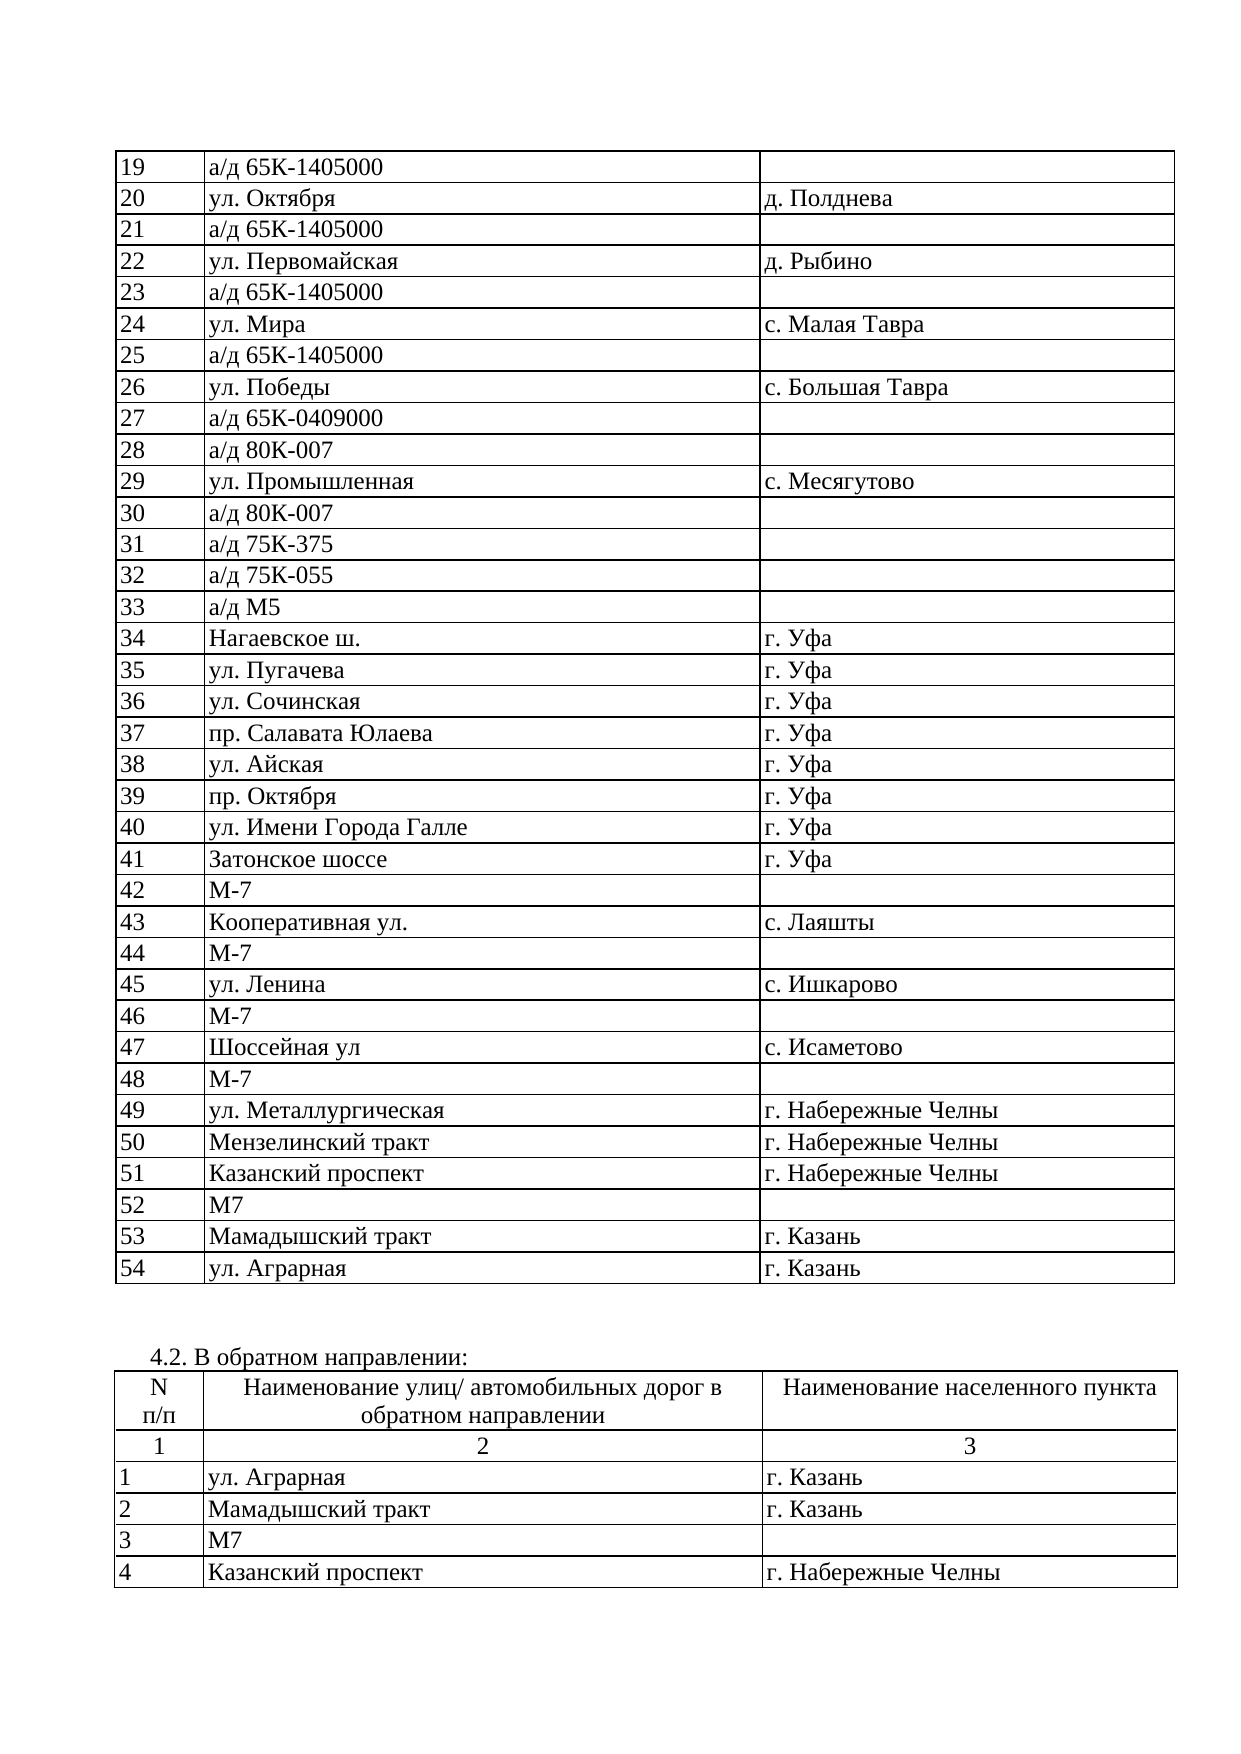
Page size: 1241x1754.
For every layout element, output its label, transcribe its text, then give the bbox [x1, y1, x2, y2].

table_cell а/д 80К-007 [205, 435, 759, 464]
table_cell а/д 65К-1405000 [205, 152, 759, 181]
table_cell г. Набережные Челны [761, 1095, 1174, 1125]
table_cell а/д М5 [205, 592, 759, 622]
table_cell 52 [117, 1190, 204, 1219]
table_cell 1 [115, 1462, 203, 1492]
table_cell 27 [117, 403, 204, 433]
table_cell 37 [117, 718, 204, 748]
table_cell [761, 1064, 1174, 1094]
table_cell с. Ишкарово [761, 970, 1174, 999]
table_cell 48 [117, 1064, 204, 1094]
table_cell Казанский проспект [205, 1158, 759, 1188]
table_cell 4 [115, 1556, 203, 1587]
table_cell г. Уфа [761, 718, 1174, 748]
text 4.2. В обратном направлении: [150, 1342, 1090, 1370]
table_cell 49 [117, 1095, 204, 1125]
table_cell М7 [204, 1525, 762, 1555]
table_cell 40 [117, 812, 204, 842]
table_cell 35 [117, 655, 204, 685]
table_cell 45 [117, 970, 204, 999]
table_cell а/д 80К-007 [205, 498, 759, 527]
table_cell 21 [117, 215, 204, 244]
table_cell [761, 1001, 1174, 1031]
table_cell ул. Имени Города Галле [205, 812, 759, 842]
table_cell [761, 561, 1174, 590]
table_cell ул. Победы [205, 372, 759, 402]
table_cell д. Рыбино [761, 246, 1174, 276]
table_cell а/д 65К-0409000 [205, 403, 759, 433]
table_cell а/д 75К-055 [205, 561, 759, 590]
table_cell 20 [117, 183, 204, 213]
table_cell ул. Сочинская [205, 686, 759, 716]
table_cell г. Уфа [761, 655, 1174, 685]
table_cell 46 [117, 1001, 204, 1031]
table_cell 53 [117, 1221, 204, 1251]
table_cell а/д 65К-1405000 [205, 340, 759, 370]
table_cell г. Уфа [761, 781, 1174, 811]
table_cell 43 [117, 907, 204, 936]
table_cell [761, 435, 1174, 464]
table_cell М-7 [205, 875, 759, 905]
table_cell Нагаевское ш. [205, 623, 759, 653]
table_cell а/д 65К-1405000 [205, 215, 759, 244]
table_cell 3 [763, 1429, 1177, 1461]
table_cell 23 [117, 277, 204, 307]
table_cell 39 [117, 781, 204, 811]
table_cell 51 [117, 1158, 204, 1188]
table_cell [761, 1190, 1174, 1219]
table_cell 38 [117, 749, 204, 779]
table_cell а/д 75К-375 [205, 529, 759, 559]
table_cell ул. Мира [205, 309, 759, 339]
table_cell 47 [117, 1032, 204, 1062]
table_cell 28 [117, 435, 204, 464]
table_cell [761, 875, 1174, 905]
table_cell [761, 277, 1174, 307]
table_cell Казанский проспект [204, 1557, 762, 1587]
table_cell д. Полднева [761, 183, 1174, 213]
table_cell 32 [117, 561, 204, 590]
table_cell 1 [115, 1430, 203, 1461]
table_cell 2 [115, 1493, 203, 1524]
table_cell [761, 498, 1174, 527]
table_cell г. Набережные Челны [763, 1555, 1177, 1587]
table_cell 22 [117, 246, 204, 276]
table_cell 3 [115, 1525, 203, 1555]
table_cell г. Уфа [761, 812, 1174, 842]
table_cell Мамадышский тракт [205, 1221, 759, 1251]
table_cell 36 [117, 686, 204, 716]
table_cell [761, 340, 1174, 370]
table_cell с. Малая Тавра [761, 309, 1174, 339]
table_cell [761, 938, 1174, 968]
table_cell 30 [117, 498, 204, 527]
table_cell ул. Металлургическая [205, 1095, 759, 1125]
table_cell М-7 [205, 1064, 759, 1094]
table_cell ул. Промышленная [205, 466, 759, 496]
table_cell пр. Салавата Юлаева [205, 718, 759, 748]
table_cell [761, 403, 1174, 433]
table_cell г. Набережные Челны [761, 1158, 1174, 1188]
table_cell г. Набережные Челны [761, 1127, 1174, 1157]
table_cell М7 [205, 1190, 759, 1219]
table_header Наименование населенного пункта [763, 1372, 1177, 1429]
table_cell 33 [117, 592, 204, 622]
table_cell 42 [117, 875, 204, 905]
table_cell 19 [117, 152, 204, 181]
table_cell [761, 529, 1174, 559]
table_cell г. Казань [763, 1461, 1177, 1492]
table_cell г. Казань [763, 1492, 1177, 1524]
table_cell ул. Пугачева [205, 655, 759, 685]
table_cell г. Казань [761, 1253, 1174, 1282]
table_cell 50 [117, 1127, 204, 1157]
table_cell 31 [117, 529, 204, 559]
table_cell [761, 152, 1174, 181]
table_cell Мензелинский тракт [205, 1127, 759, 1157]
table_cell 41 [117, 844, 204, 873]
table_cell Затонское шоссе [205, 844, 759, 873]
table_cell с. Месягутово [761, 466, 1174, 496]
table_cell Кооперативная ул. [205, 907, 759, 936]
table_cell [761, 215, 1174, 244]
table_cell 25 [117, 340, 204, 370]
table_cell а/д 65К-1405000 [205, 277, 759, 307]
table_cell с. Большая Тавра [761, 372, 1174, 402]
table_cell г. Уфа [761, 686, 1174, 716]
table_cell ул. Аграрная [204, 1462, 762, 1492]
table_header Наименование улиц/ автомобильных дорог в обратном направлении [204, 1372, 762, 1429]
table_cell 29 [117, 466, 204, 496]
table_cell с. Исаметово [761, 1032, 1174, 1062]
table_cell 54 [117, 1253, 204, 1282]
table_cell пр. Октября [205, 781, 759, 811]
table_cell 26 [117, 372, 204, 402]
table_cell Шоссейная ул [205, 1032, 759, 1062]
table_cell 24 [117, 309, 204, 339]
table_cell г. Казань [761, 1221, 1174, 1251]
table_cell 2 [204, 1431, 762, 1461]
table_cell ул. Первомайская [205, 246, 759, 276]
table_cell г. Уфа [761, 749, 1174, 779]
table_cell ул. Айская [205, 749, 759, 779]
table_cell ул. Октября [205, 183, 759, 213]
table_header N п/п [115, 1372, 203, 1429]
table_cell 44 [117, 938, 204, 968]
table_cell 34 [117, 623, 204, 653]
table_cell ул. Ленина [205, 970, 759, 999]
table_cell Мамадышский тракт [204, 1494, 762, 1524]
table_cell с. Лаяшты [761, 907, 1174, 936]
table_cell М-7 [205, 938, 759, 968]
table_cell г. Уфа [761, 623, 1174, 653]
table_cell ул. Аграрная [205, 1253, 759, 1282]
table_cell [761, 592, 1174, 622]
table_cell г. Уфа [761, 844, 1174, 873]
table_cell М-7 [205, 1001, 759, 1031]
table_cell [763, 1524, 1177, 1555]
